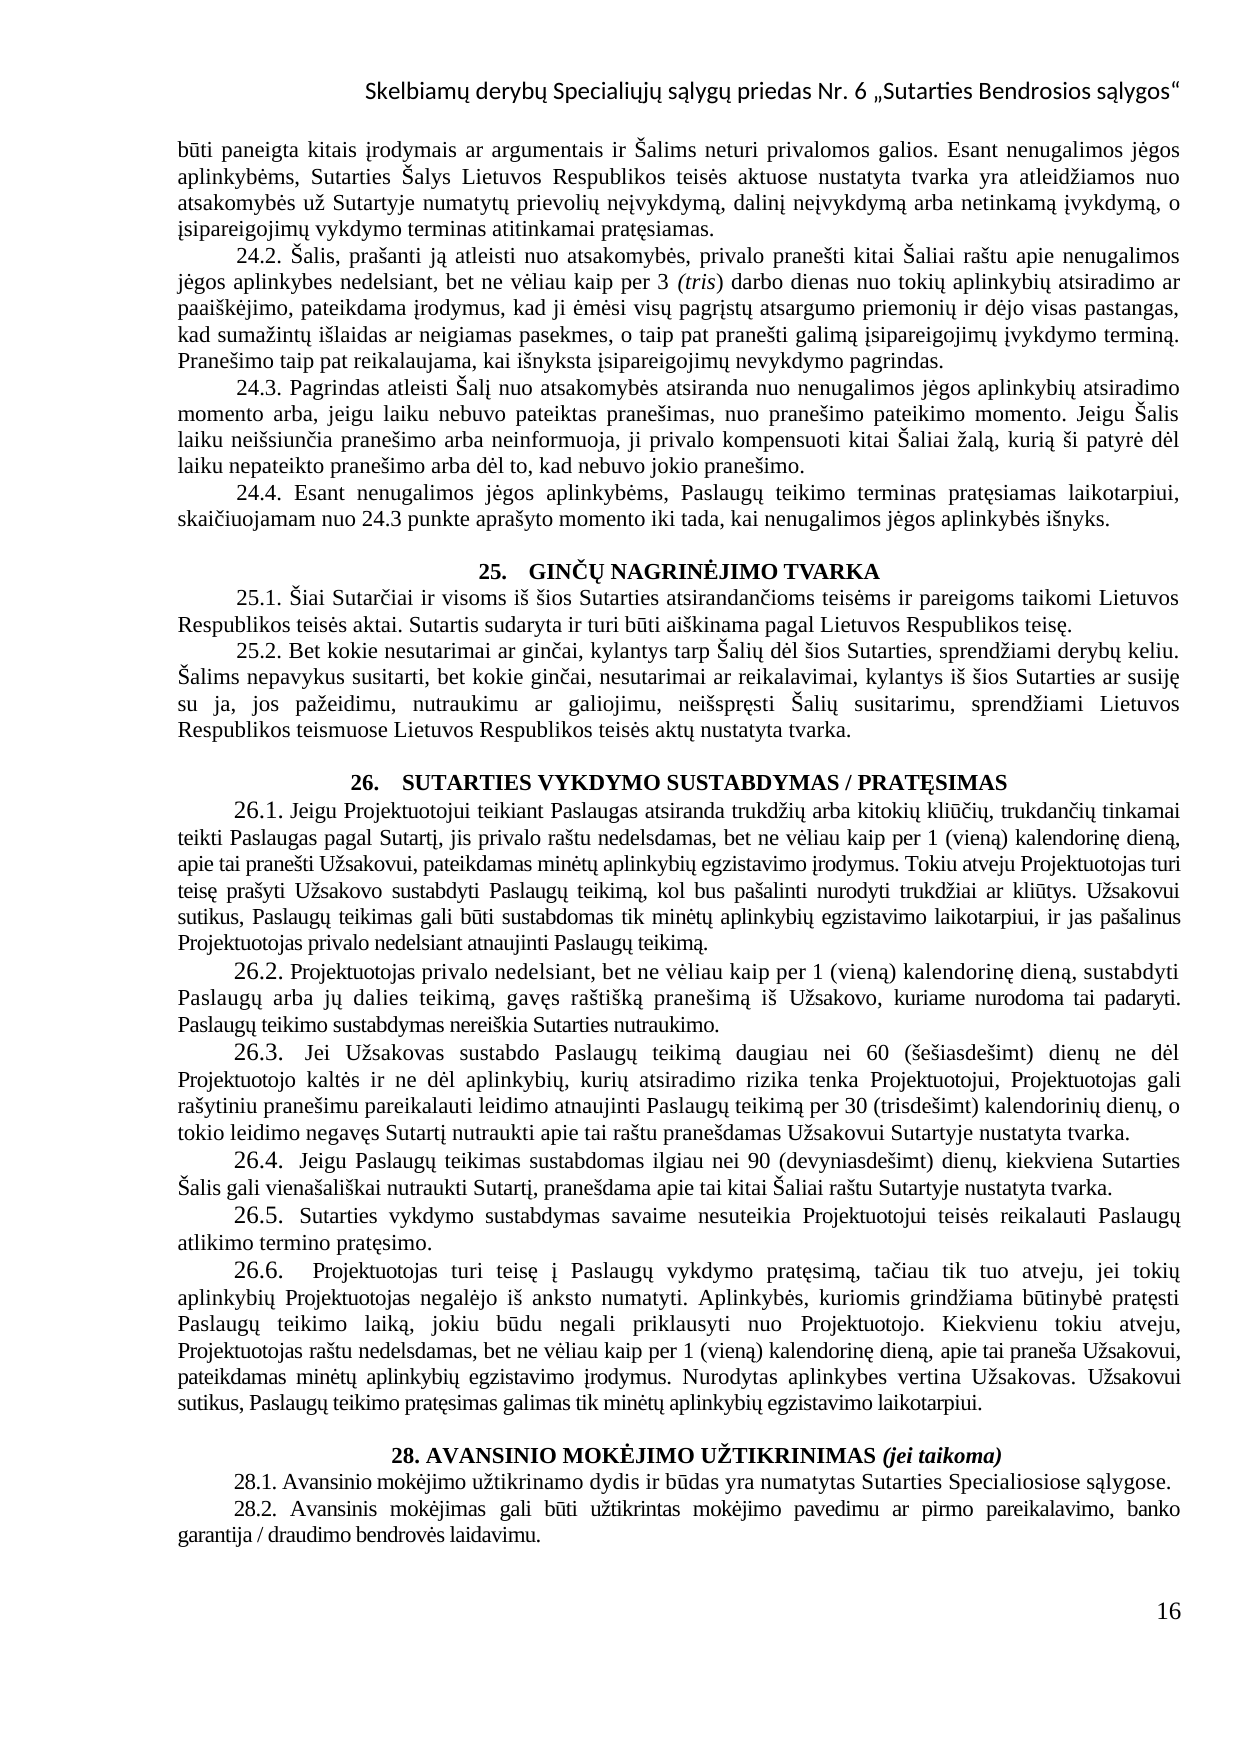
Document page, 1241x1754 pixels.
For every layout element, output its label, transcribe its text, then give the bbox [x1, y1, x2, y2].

text 28.2. Avansinis mokėjimas gali būti užtikrintas mokėjimo pavedimu ar pirmo pareikalavimo, banko garantija / draudimo bendrovės laidavimu. [177, 1495, 1181, 1547]
list Jeigu Projektuotojui teikiant Paslaugas atsiranda trukdžių arba kitokių kliūčių, trukdančių tinkamai teikti Paslaugas pagal Sutartį, jis privalo raštu nedelsdamas, bet ne vėliau kaip per 1 (vieną) kalendorinę dieną, apie tai pranešti Užsakovui, pateikdamas minėtų aplinkybių egzistavimo įrodymus. Tokiu atveju Projektuotojas turi teisę prašyti Užsakovo sustabdyti Paslaugų teikimą, kol bus pašalinti nurodyti trukdžiai ar kliūtys. Užsakovui sutikus, Paslaugų teikimas gali būti sustabdomas tik minėtų aplinkybių egzistavimo laikotarpiui, ir jas pašalinus Projektuotojas privalo nedelsiant atnaujinti Paslaugų teikimą. [177, 795, 1181, 956]
list Projektuotojas turi teisę į Paslaugų vykdymo pratęsimą, tačiau tik tuo atveju, jei tokių aplinkybių Projektuotojas negalėjo iš anksto numatyti. Aplinkybės, kuriomis grindžiama būtinybė pratęsti Paslaugų teikimo laiką, jokiu būdu negali priklausyti nuo Projektuotojo. Kiekvienu tokiu atveju, Projektuotojas raštu nedelsdamas, bet ne vėliau kaip per 1 (vieną) kalendorinę dieną, apie tai praneša Užsakovui, pateikdamas minėtų aplinkybių egzistavimo įrodymus. Nurodytas aplinkybes vertina Užsakovas. Užsakovui sutikus, Paslaugų teikimo pratęsimas galimas tik minėtų aplinkybių egzistavimo laikotarpiui. [177, 1255, 1181, 1416]
text 28. AVANSINIO MOKĖJIMO UŽTIKRINIMAS (jei taikoma) [215, 1442, 1181, 1468]
list Jeigu Paslaugų teikimas sustabdomas ilgiau nei 90 (devyniasdešimt) dienų, kiekviena Sutarties Šalis gali vienašališkai nutraukti Sutartį, pranešdama apie tai kitai Šaliai raštu Sutartyje nustatyta tvarka. [177, 1145, 1181, 1200]
list Jei Užsakovas sustabdo Paslaugų teikimą daugiau nei 60 (šešiasdešimt) dienų ne dėl Projektuotojo kaltės ir ne dėl aplinkybių, kurių atsiradimo rizika tenka Projektuotojui, Projektuotojas gali rašytiniu pranešimu pareikalauti leidimo atnaujinti Paslaugų teikimą per 30 (trisdešimt) kalendorinių dienų, o tokio leidimo negavęs Sutartį nutraukti apie tai raštu pranešdamas Užsakovui Sutartyje nustatyta tvarka. [177, 1037, 1181, 1145]
text 25.2. Bet kokie nesutarimai ar ginčai, kylantys tarp Šalių dėl šios Sutarties, sprendžiami derybų keliu. Šalims nepavykus susitarti, bet kokie ginčai, nesutarimai ar reikalavimai, kylantys iš šios Sutarties ar susiję su ja, jos pažeidimu, nutraukimu ar galiojimu, neišspręsti Šalių susitarimu, sprendžiami Lietuvos Respublikos teismuose Lietuvos Respublikos teisės aktų nustatyta tvarka. [177, 637, 1181, 742]
text 26. SUTARTIES VYKDYMO SUSTABDYMAS / PRATĘSIMAS [177, 769, 1181, 795]
title GINČŲ NAGRINĖJIMO TVARKA [177, 558, 1181, 584]
text 28.1. Avansinio mokėjimo užtikrinamo dydis ir būdas yra numatytas Sutarties Specialiosiose sąlygose. [177, 1468, 1181, 1495]
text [177, 136, 1181, 242]
text 24.4. Esant nenugalimos jėgos aplinkybėms, Paslaugų teikimo terminas pratęsiamas laikotarpiui, skaičiuojamam nuo 24.3 punkte aprašyto momento iki tada, kai nenugalimos jėgos aplinkybės išnyks. [177, 479, 1181, 532]
list Sutarties vykdymo sustabdymas savaime nesuteikia Projektuotojui teisės reikalauti Paslaugų atlikimo termino pratęsimo. [177, 1200, 1181, 1255]
text 25.1. Šiai Sutarčiai ir visoms iš šios Sutarties atsirandančioms teisėms ir pareigoms taikomi Lietuvos Respublikos teisės aktai. Sutartis sudaryta ir turi būti aiškinama pagal Lietuvos Respublikos teisę. [177, 584, 1181, 637]
text 24.2. Šalis, prašanti ją atleisti nuo atsakomybės, privalo pranešti kitai Šaliai raštu apie nenugalimos jėgos aplinkybes nedelsiant, bet ne vėliau kaip per 3 (tris) darbo dienas nuo tokių aplinkybių atsiradimo ar paaiškėjimo, pateikdama įrodymus, kad ji ėmėsi visų pagrįstų atsargumo priemonių ir dėjo visas pastangas, kad sumažintų išlaidas ar neigiamas pasekmes, o taip pat pranešti galimą įsipareigojimų įvykdymo terminą. Pranešimo taip pat reikalaujama, kai išnyksta įsipareigojimų nevykdymo pagrindas. [177, 242, 1181, 373]
list Projektuotojas privalo nedelsiant, bet ne vėliau kaip per 1 (vieną) kalendorinę dieną, sustabdyti Paslaugų arba jų dalies teikimą, gavęs raštišką pranešimą iš Užsakovo, kuriame nurodoma tai padaryti. Paslaugų teikimo sustabdymas nereiškia Sutarties nutraukimo. [177, 956, 1181, 1037]
text 24.3. Pagrindas atleisti Šalį nuo atsakomybės atsiranda nuo nenugalimos jėgos aplinkybių atsiradimo momento arba, jeigu laiku nebuvo pateiktas pranešimas, nuo pranešimo pateikimo momento. Jeigu Šalis laiku neišsiunčia pranešimo arba neinformuoja, ji privalo kompensuoti kitai Šaliai žalą, kurią ši patyrė dėl laiku nepateikto pranešimo arba dėl to, kad nebuvo jokio pranešimo. [177, 373, 1181, 479]
